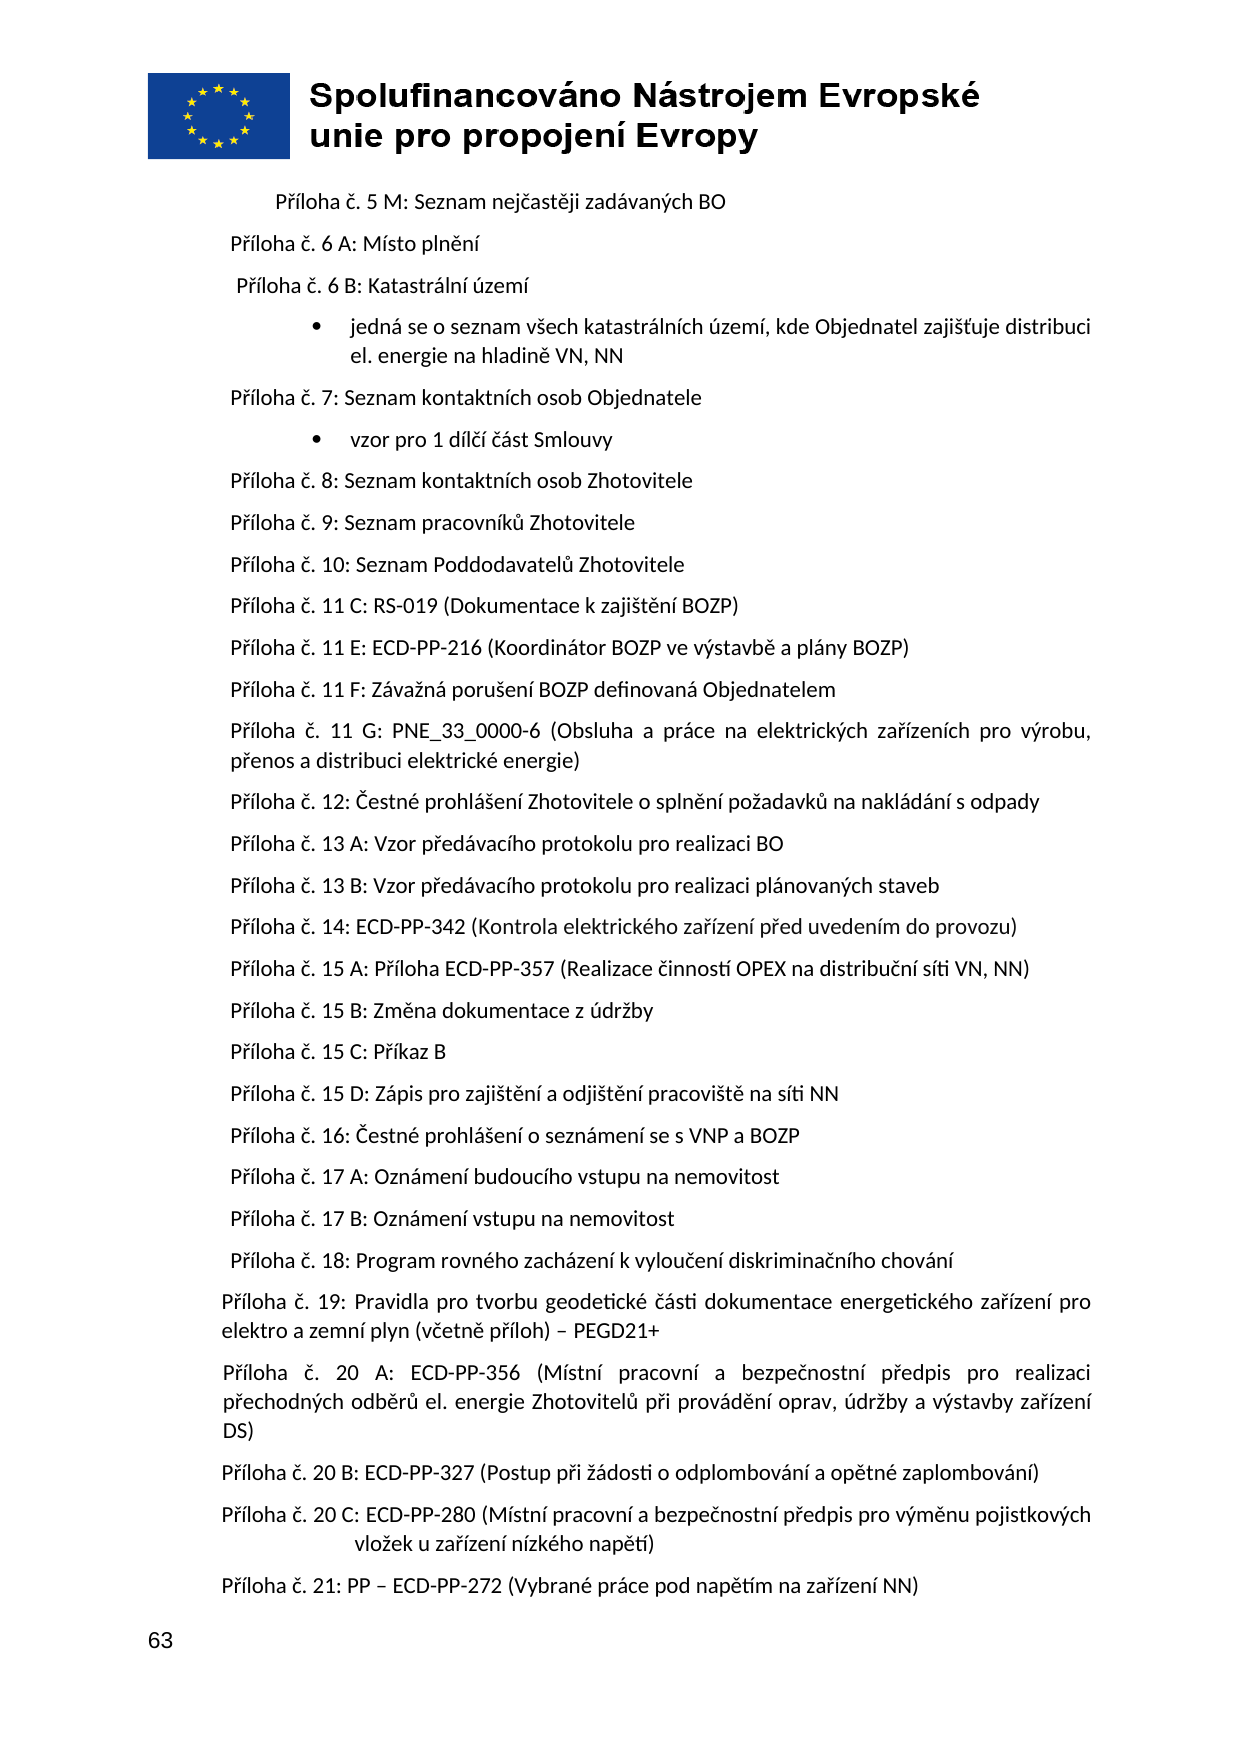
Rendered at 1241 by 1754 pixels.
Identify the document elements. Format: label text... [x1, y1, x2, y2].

list vzor pro 1 dílčí část Smlouvy [313, 424, 1093, 453]
text Příloha č. 11 E: ECD-PP-216 (Koordinátor BOZP ve výstavbě a plány BOZP) [230, 632, 1093, 661]
text Příloha č. 8: Seznam kontaktních osob Zhotovitele [230, 466, 1093, 495]
text Příloha č. 12: Čestné prohlášení Zhotovitele o splnění požadavků na nakládání s odpady [230, 786, 1093, 816]
text Příloha č. 15 B: Změna dokumentace z údržby [230, 995, 1093, 1024]
text Příloha č. 20 B: ECD-PP-327 (Postup při žádosti o odplombování a opětné zaplombování) [221, 1457, 1093, 1486]
text Příloha č. 11 F: Závažná porušení BOZP definovaná Objednatelem [230, 674, 1093, 703]
text Příloha č. 15 D: Zápis pro zajištění a odjištění pracoviště na síti NN [230, 1078, 1093, 1107]
text Příloha č. 21: PP – ECD-PP-272 (Vybrané práce pod napětím na zařízení NN) [221, 1570, 1093, 1599]
text Příloha č. 10: Seznam Poddodavatelů Zhotovitele [230, 549, 1093, 578]
text Příloha č. 20 A: ECD-PP-356 (Místní pracovní a bezpečnostní předpis pro realizaci přechodných odběrů el. energie Zhotovitelů při provádění oprav, údržby a výstavby zařízení DS) [223, 1357, 1093, 1445]
text Příloha č. 15 A: Příloha ECD-PP-357 (Realizace činností OPEX na distribuční síti VN, NN) [230, 953, 1093, 982]
text Příloha č. 6 A: Místo plnění [230, 228, 1093, 257]
text Příloha č. 5 M: Seznam nejčastěji zadávaných BO [275, 186, 1093, 216]
text Příloha č. 14: ECD-PP-342 (Kontrola elektrického zařízení před uvedením do provozu) [230, 911, 1093, 941]
text Příloha č. 13 B: Vzor předávacího protokolu pro realizaci plánovaných staveb [230, 870, 1093, 899]
text Příloha č. 15 C: Příkaz B [230, 1036, 1093, 1066]
text Příloha č. 17 A: Oznámení budoucího vstupu na nemovitost [230, 1161, 1093, 1191]
text Příloha č. 16: Čestné prohlášení o seznámení se s VNP a BOZP [230, 1120, 1093, 1149]
text Příloha č. 11 C: RS-019 (Dokumentace k zajištění BOZP) [230, 591, 1093, 620]
text Příloha č. 19: Pravidla pro tvorbu geodetické části dokumentace energetického zařízení pro elektro a zemní plyn (včetně příloh) – PEGD21+ [221, 1286, 1093, 1345]
text Příloha č. 7: Seznam kontaktních osob Objednatele [230, 382, 1093, 411]
picture [147, 73, 991, 160]
text Příloha č. 9: Seznam pracovníků Zhotovitele [230, 507, 1093, 536]
text Příloha č. 20 C: ECD-PP-280 (Místní pracovní a bezpečnostní předpis pro výměnu pojistkových vložek u zařízení nízkého napětí) [221, 1499, 1093, 1557]
list jedná se o seznam všech katastrálních území, kde Objednatel zajišťuje distribuci el. energie na hladině VN, NN [313, 311, 1093, 370]
text Příloha č. 17 B: Oznámení vstupu na nemovitost [230, 1203, 1093, 1232]
text Příloha č. 11 G: PNE_33_0000-6 (Obsluha a práce na elektrických zařízeních pro výrobu, přenos a distribuci elektrické energie) [230, 716, 1093, 774]
text Příloha č. 13 A: Vzor předávacího protokolu pro realizaci BO [230, 828, 1093, 857]
text Příloha č. 6 B: Katastrální území [236, 270, 1093, 299]
text Příloha č. 18: Program rovného zacházení k vyloučení diskriminačního chování [230, 1245, 1093, 1274]
